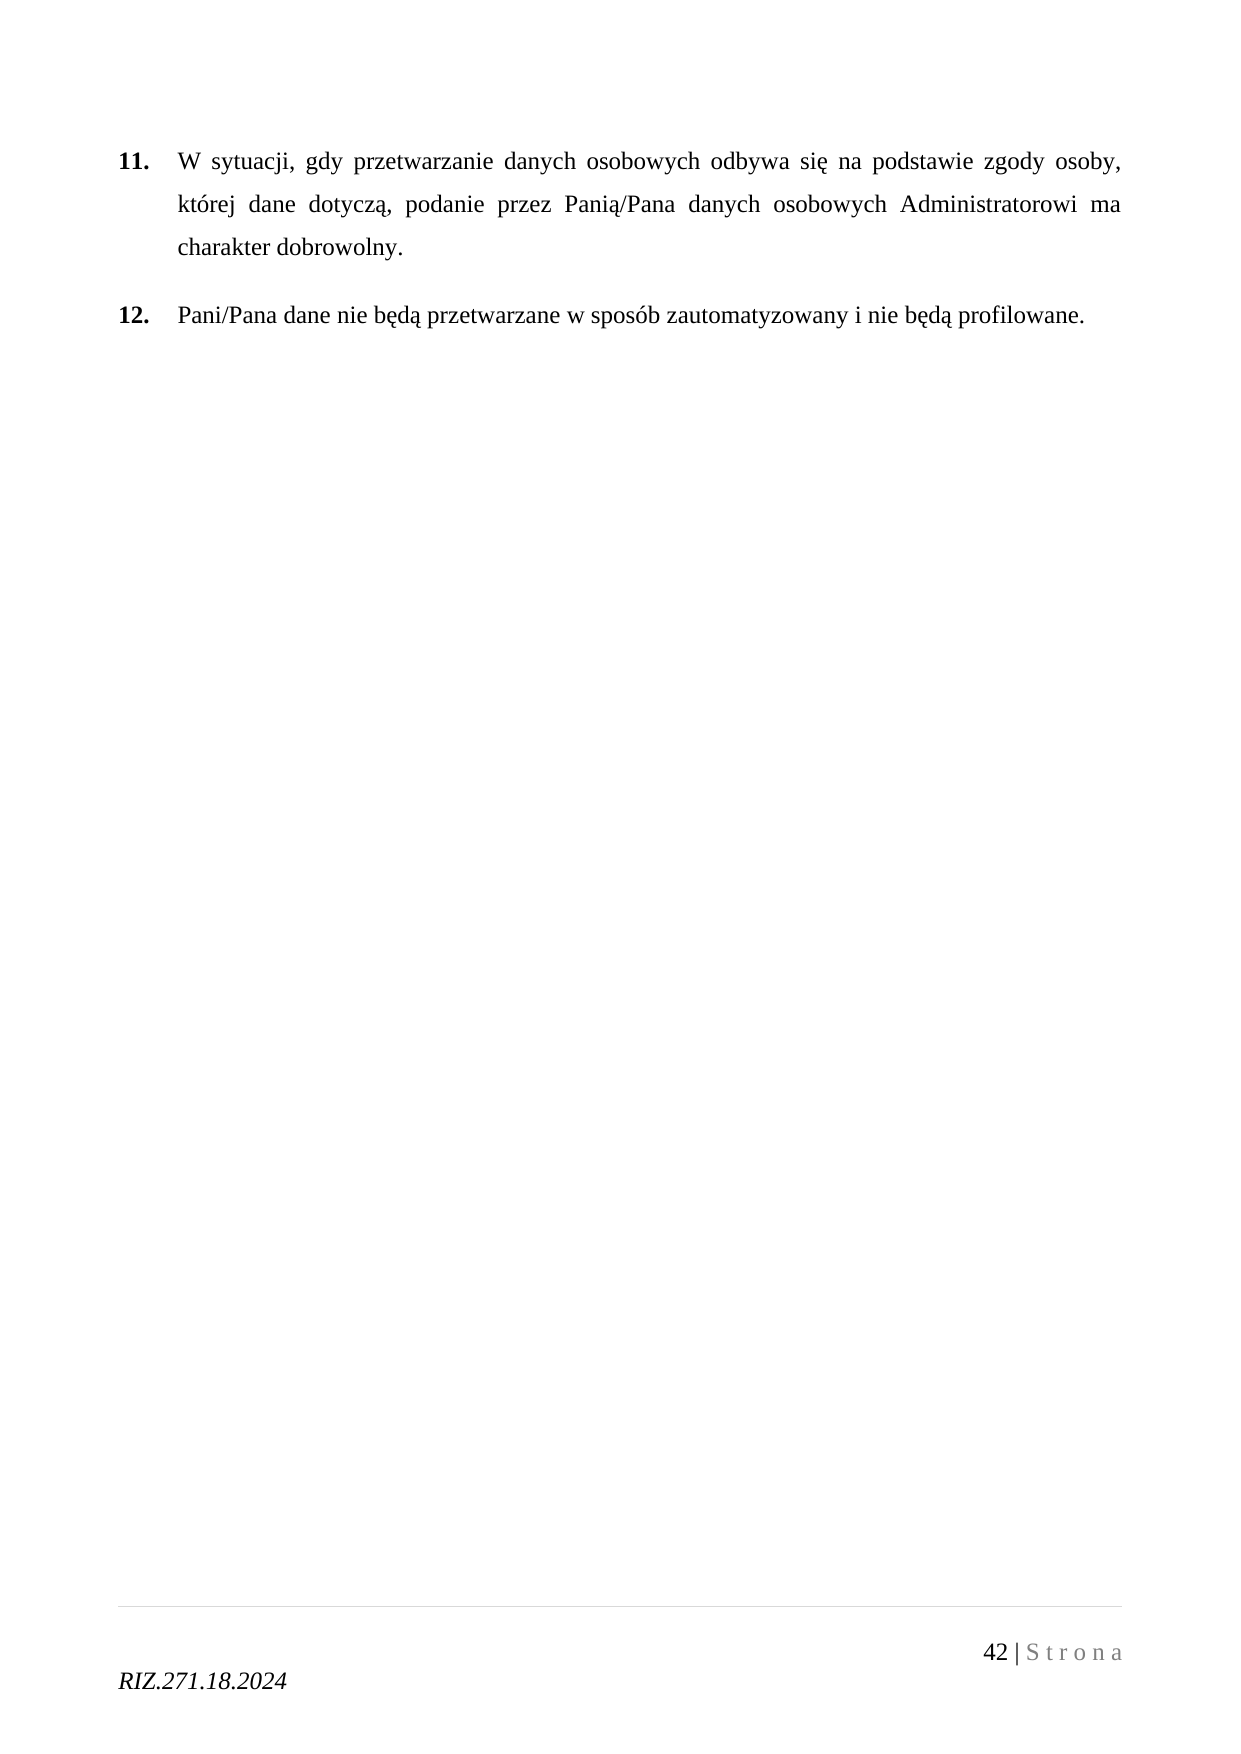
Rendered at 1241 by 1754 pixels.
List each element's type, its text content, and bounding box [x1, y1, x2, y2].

list W sytuacji, gdy przetwarzanie danych osobowych odbywa się na podstawie zgody osoby, której dane dotyczą, podanie przez Panią/Pana danych osobowych Administratorowi ma charakter dobrowolny. [118, 146, 1122, 261]
list Pani/Pana dane nie będą przetwarzane w sposób zautomatyzowany i nie będą profilowane. [118, 300, 1122, 329]
